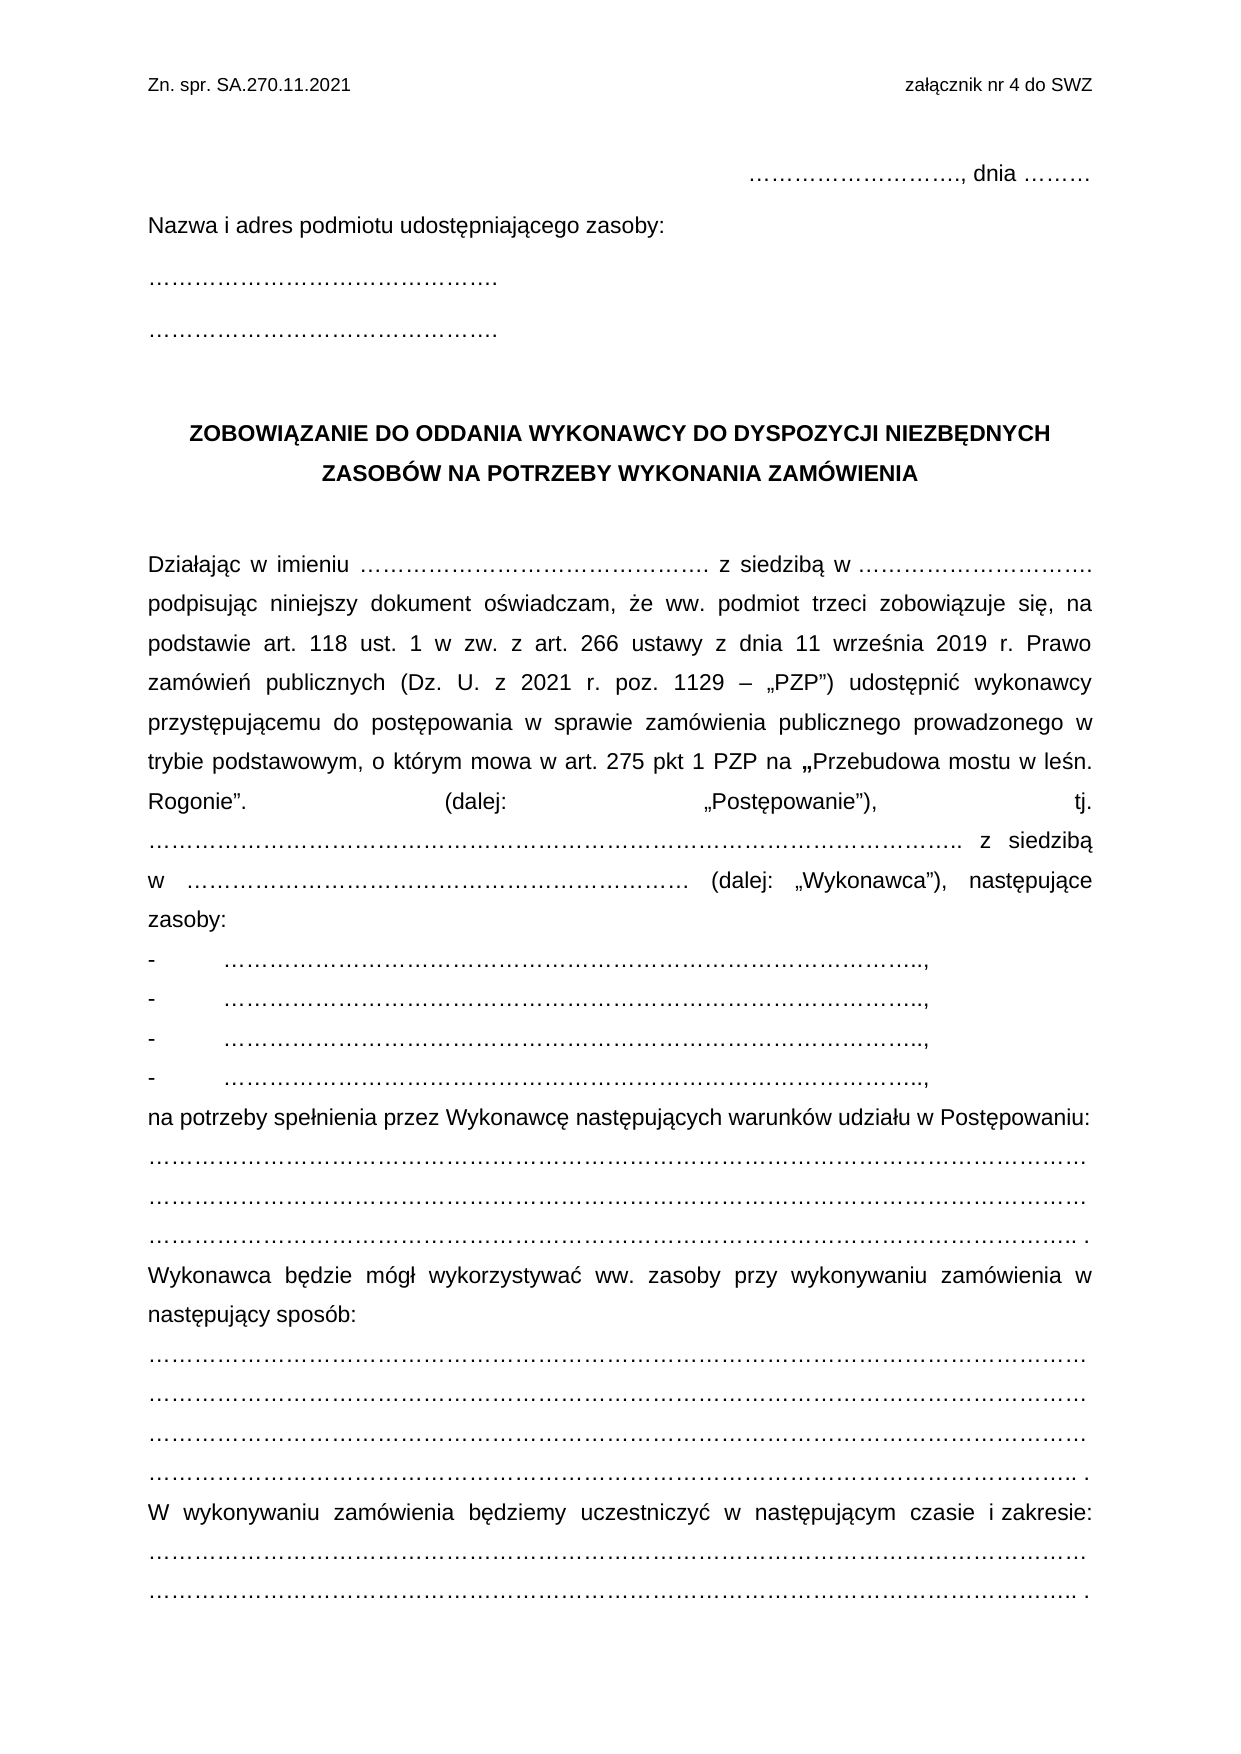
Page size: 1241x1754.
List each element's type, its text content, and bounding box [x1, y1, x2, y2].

text ………………………………………. [148, 316, 1093, 342]
text W wykonywaniu zamówienia będziemy uczestniczyć w następującym czasie i zakresie: ……………………………………………………………………………………………………………………………………………………………………………………………………………………….. . [148, 1498, 1093, 1604]
text Działając w imieniu ………………………………………. z siedzibą w …………………………. podpisując niniejszy dokument oświadczam, że ww. podmiot trzeci zobowiązuje się, na podstawie art. 118 ust. 1 w zw. z art. 266 ustawy z dnia 11 września 2019 r. Prawo zamówień publicznych (Dz. U. z 2021 r. poz. 1129 – „PZP”) udostępnić wykonawcy przystępującemu do postępowania w sprawie zamówienia publicznego prowadzonego w trybie podstawowym, o którym mowa w art. 275 pkt 1 PZP na „Przebudowa mostu w leśn. Rogonie”. (dalej: „Postępowanie”), tj. …………………………………………………………………………………………….. z siedzibą w ………………………………………………………… (dalej: „Wykonawca”), następujące zasoby: [148, 551, 1093, 933]
text Nazwa i adres podmiotu udostępniającego zasoby: [148, 212, 1093, 238]
text ………………………………………………………………………………………………………………………………………………………………………………………………………………………………………………………………………………………………………………………………………………………………………………………………………………………………………………….. . [148, 1341, 1093, 1485]
text Wykonawca będzie mógł wykorzystywać ww. zasoby przy wykonywaniu zamówienia w następujący sposób: [148, 1262, 1093, 1327]
text - ……………………………………………………………………………….., [148, 1064, 1093, 1091]
text ………………………………………. [148, 264, 1093, 290]
text ZOBOWIĄZANIE DO ODDANIA WYKONAWCY DO DYSPOZYCJI NIEZBĘDNYCH ZASOBÓW NA POTRZEBY WYKONANIA ZAMÓWIENIA [148, 420, 1093, 486]
text ………………………., dnia ……… [148, 160, 1093, 186]
text - ……………………………………………………………………………….., [148, 985, 1093, 1012]
text …………………………………………………………………………………………………………………………………………………………………………………………………………………………………………………………………………………………………………………………………….. . [148, 1143, 1093, 1248]
text na potrzeby spełnienia przez Wykonawcę następujących warunków udziału w Postępowaniu: [148, 1104, 1093, 1130]
text - ……………………………………………………………………………….., [148, 946, 1093, 972]
text - ……………………………………………………………………………….., [148, 1025, 1093, 1051]
